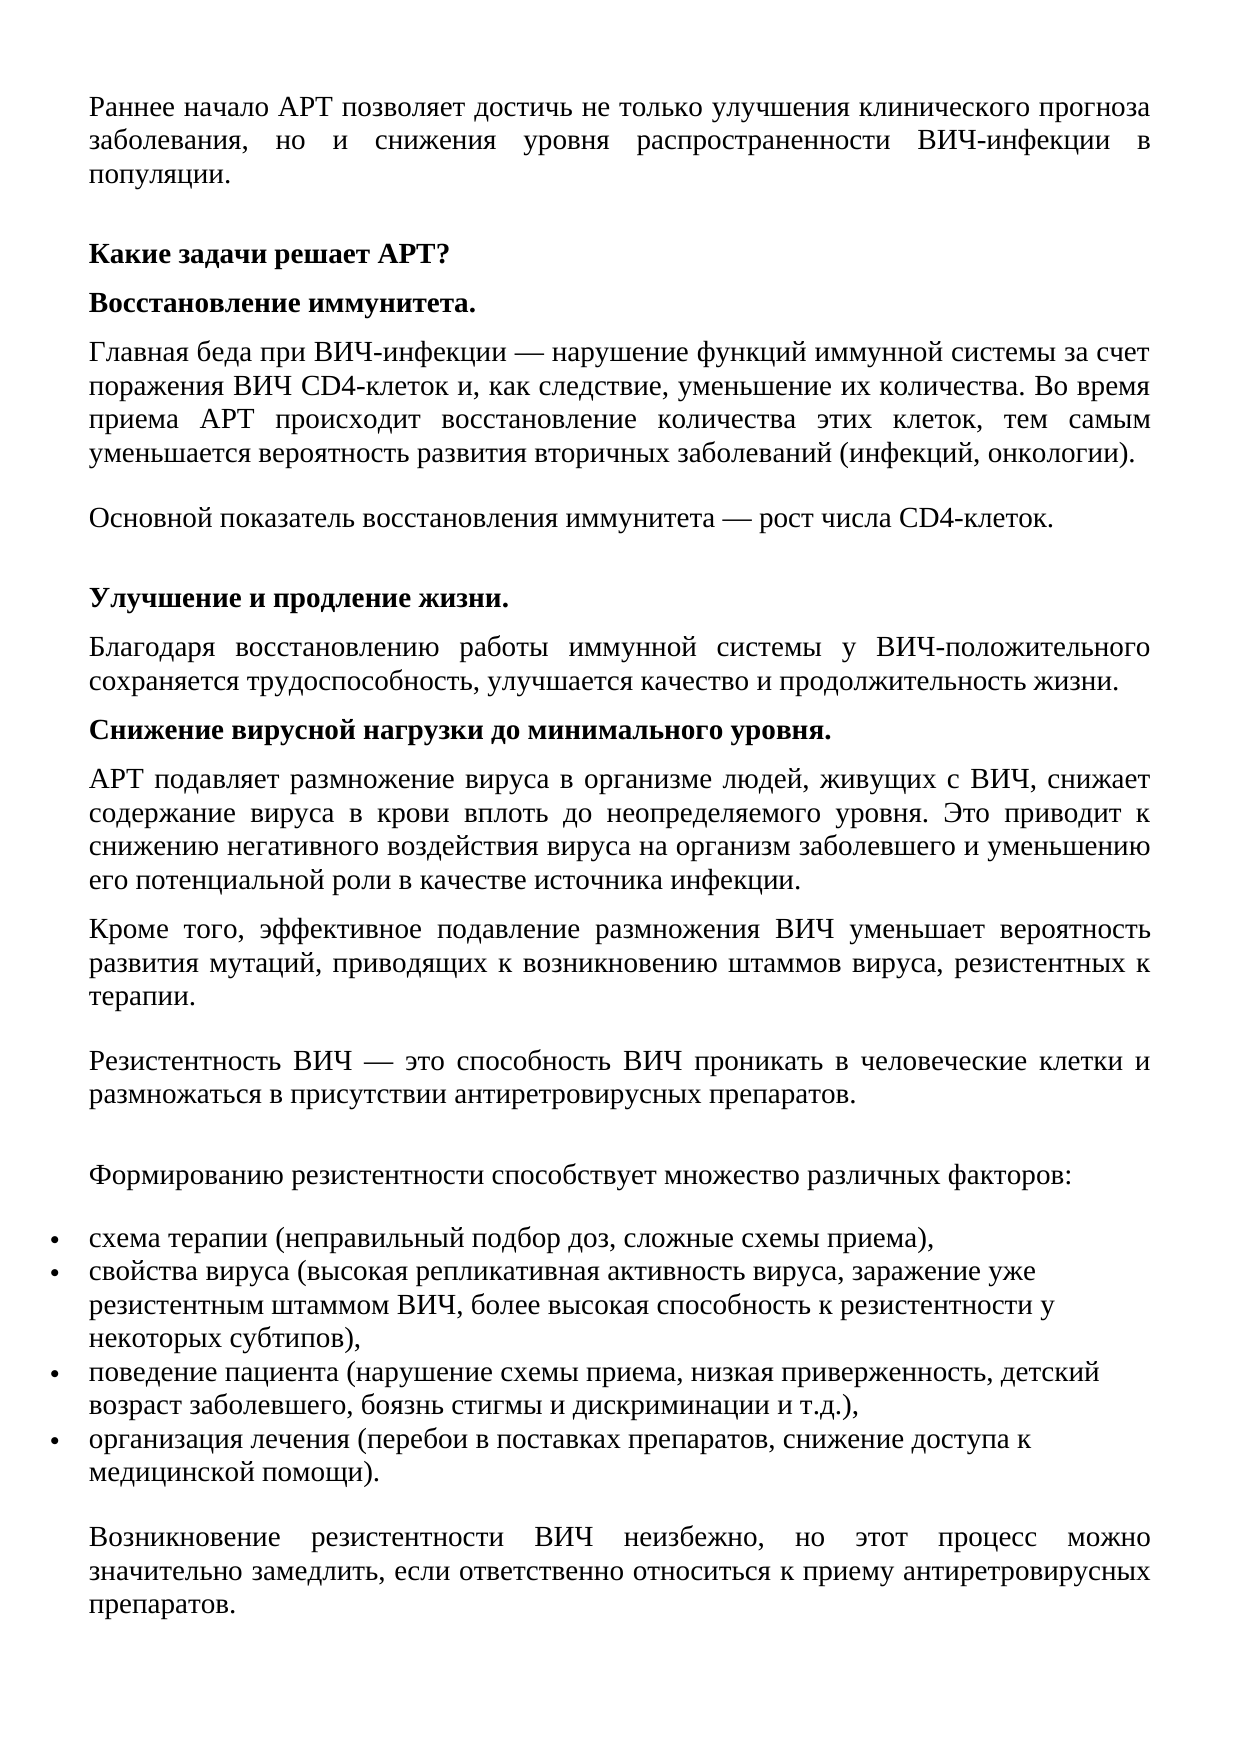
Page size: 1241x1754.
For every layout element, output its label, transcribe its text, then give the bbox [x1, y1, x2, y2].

text Благодаря восстановлению работы иммунной системы у ВИЧ-положительного сохраняется трудоспособность, улучшается качество и продолжительность жизни. [89, 629, 1152, 697]
text Снижение вирусной нагрузки до минимального уровня. [89, 712, 1152, 746]
list организация лечения (перебои в поставках препаратов, снижение доступа к медицинской помощи). [51, 1421, 1152, 1488]
list поведение пациента (нарушение схемы приема, низкая приверженность, детский возраст заболевшего, боязнь стигмы и дискриминации и т.д.), [51, 1354, 1152, 1421]
text Возникновение резистентности ВИЧ неизбежно, но этот процесс можно значительно замедлить, если ответственно относиться к приему антиретровирусных препаратов. [89, 1519, 1152, 1620]
text Формированию резистентности способствует множество различных факторов: [89, 1157, 1152, 1191]
text АРТ подавляет размножение вируса в организме людей, живущих с ВИЧ, снижает содержание вируса в крови вплоть до неопределяемого уровня. Это приводит к снижению негативного воздействия вируса на организм заболевшего и уменьшению его потенциальной роли в качестве источника инфекции. [89, 761, 1152, 896]
text Улучшение и продление жизни. [89, 580, 1152, 614]
text Основной показатель восстановления иммунитета — рост числа CD4-клеток. [89, 500, 1152, 533]
text Восстановление иммунитета. [89, 285, 1152, 319]
text Резистентность ВИЧ — это способность ВИЧ проникать в человеческие клетки и размножаться в присутствии антиретровирусных препаратов. [89, 1043, 1152, 1110]
text Какие задачи решает АРТ? [89, 236, 1152, 270]
text Раннее начало АРТ позволяет достичь не только улучшения клинического прогноза заболевания, но и снижения уровня распространенности ВИЧ-инфекции в популяции. [89, 89, 1152, 189]
text Кроме того, эффективное подавление размножения ВИЧ уменьшает вероятность развития мутаций, приводящих к возникновению штаммов вируса, резистентных к терапии. [89, 911, 1152, 1012]
list схема терапии (неправильный подбор доз, сложные схемы приема), [51, 1220, 1152, 1253]
list свойства вируса (высокая репликативная активность вируса, заражение уже резистентным штаммом ВИЧ, более высокая способность к резистентности у некоторых субтипов), [51, 1253, 1152, 1354]
text Главная беда при ВИЧ-инфекции — нарушение функций иммунной системы за счет поражения ВИЧ CD4-клеток и, как следствие, уменьшение их количества. Во время приема АРТ происходит восстановление количества этих клеток, тем самым уменьшается вероятность развития вторичных заболеваний (инфекций, онкологии). [89, 334, 1152, 469]
